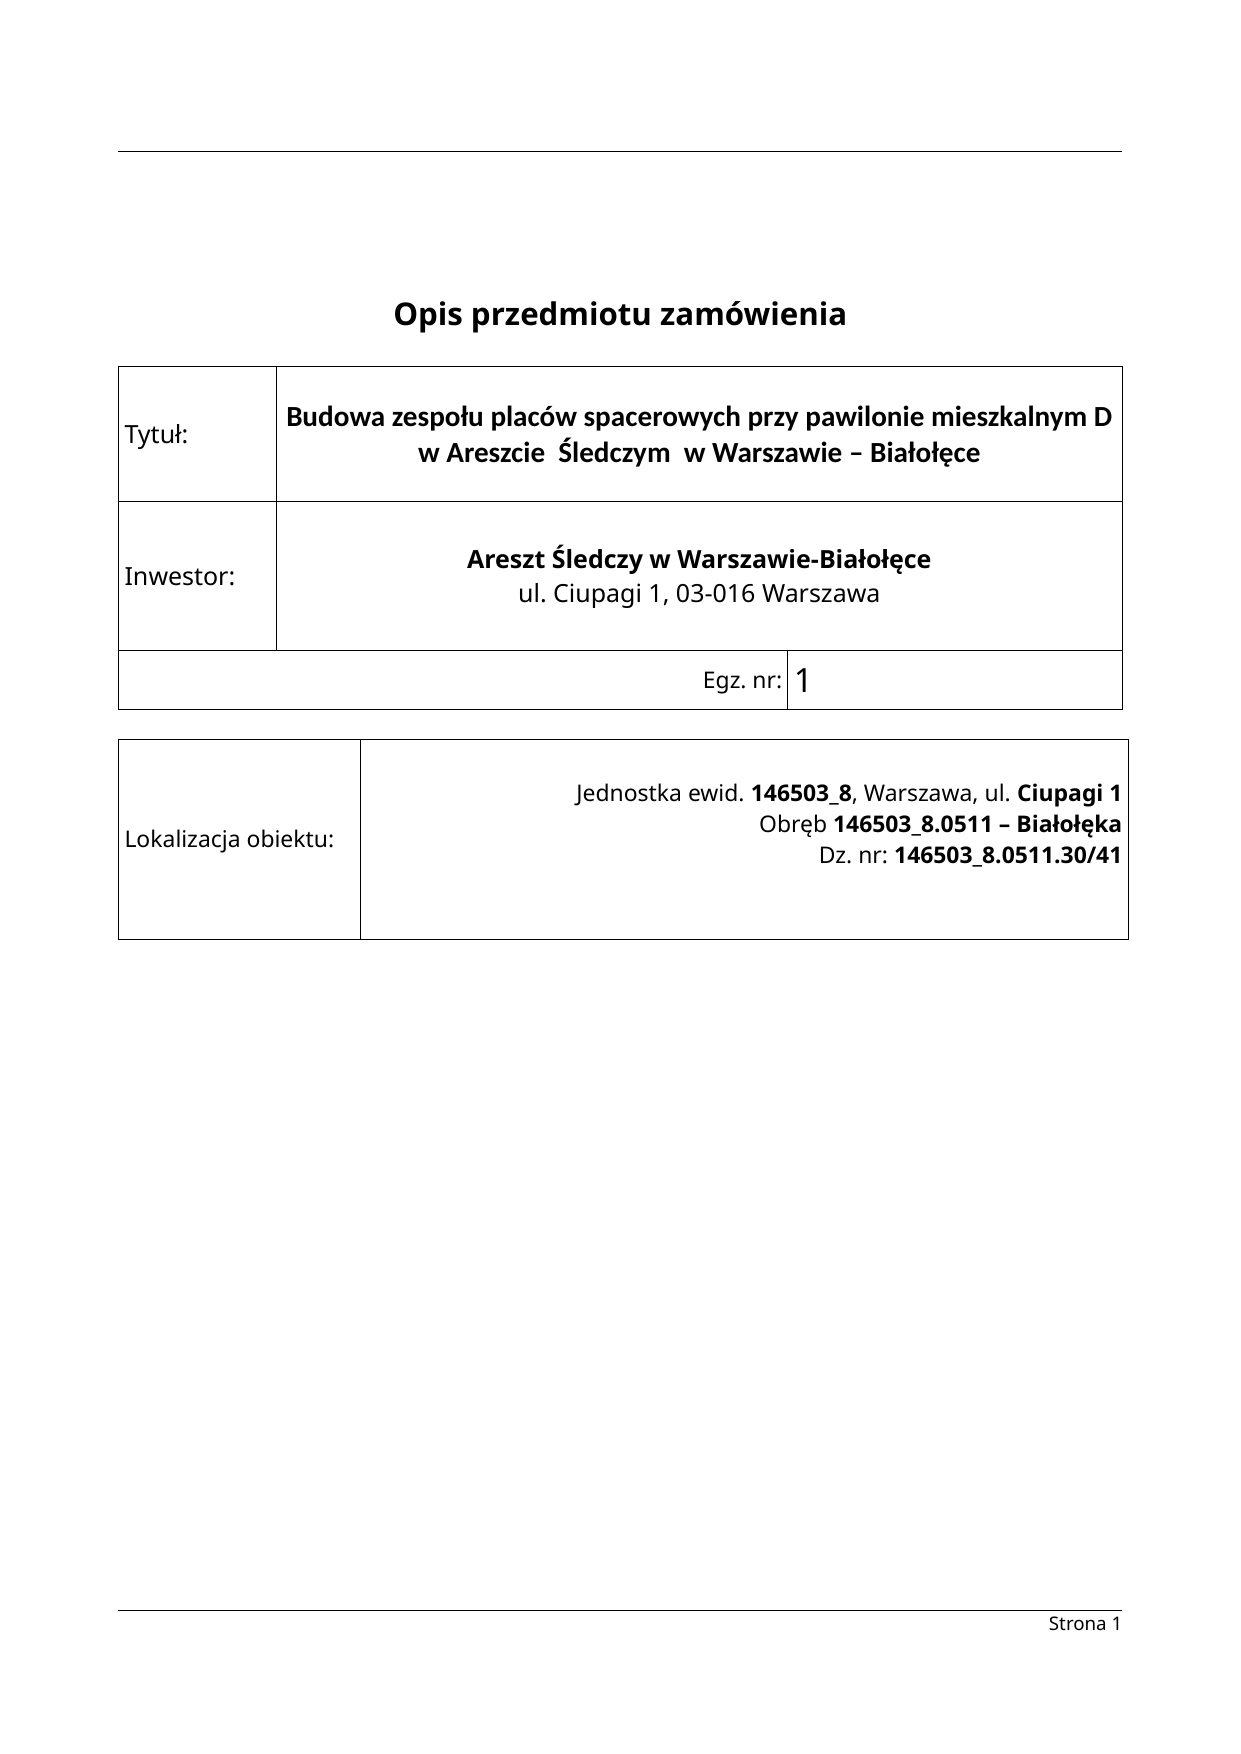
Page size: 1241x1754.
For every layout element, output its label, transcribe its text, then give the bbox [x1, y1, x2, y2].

table_cell 1 [788, 651, 1122, 709]
table_header Budowa zespołu placów spacerowych przy pawilonie mieszkalnym D w Areszcie Śledczym w Warszawie – Białołęce [277, 367, 1122, 501]
text Opis przedmiotu zamówienia [118, 292, 1122, 334]
table_cell Inwestor: [119, 502, 276, 650]
table_header Lokalizacja obiektu: [119, 740, 360, 938]
table_header Tytuł: [119, 367, 276, 501]
table_header Jednostka ewid. 146503_8, Warszawa, ul. Ciupagi 1 Obręb 146503_8.0511 – Białołęka Dz. nr: 146503_8.0511.30/41 [361, 740, 1128, 938]
table_cell Egz. nr: [119, 651, 787, 709]
table_cell Areszt Śledczy w Warszawie-Białołęce ul. Ciupagi 1, 03-016 Warszawa [277, 502, 1122, 650]
